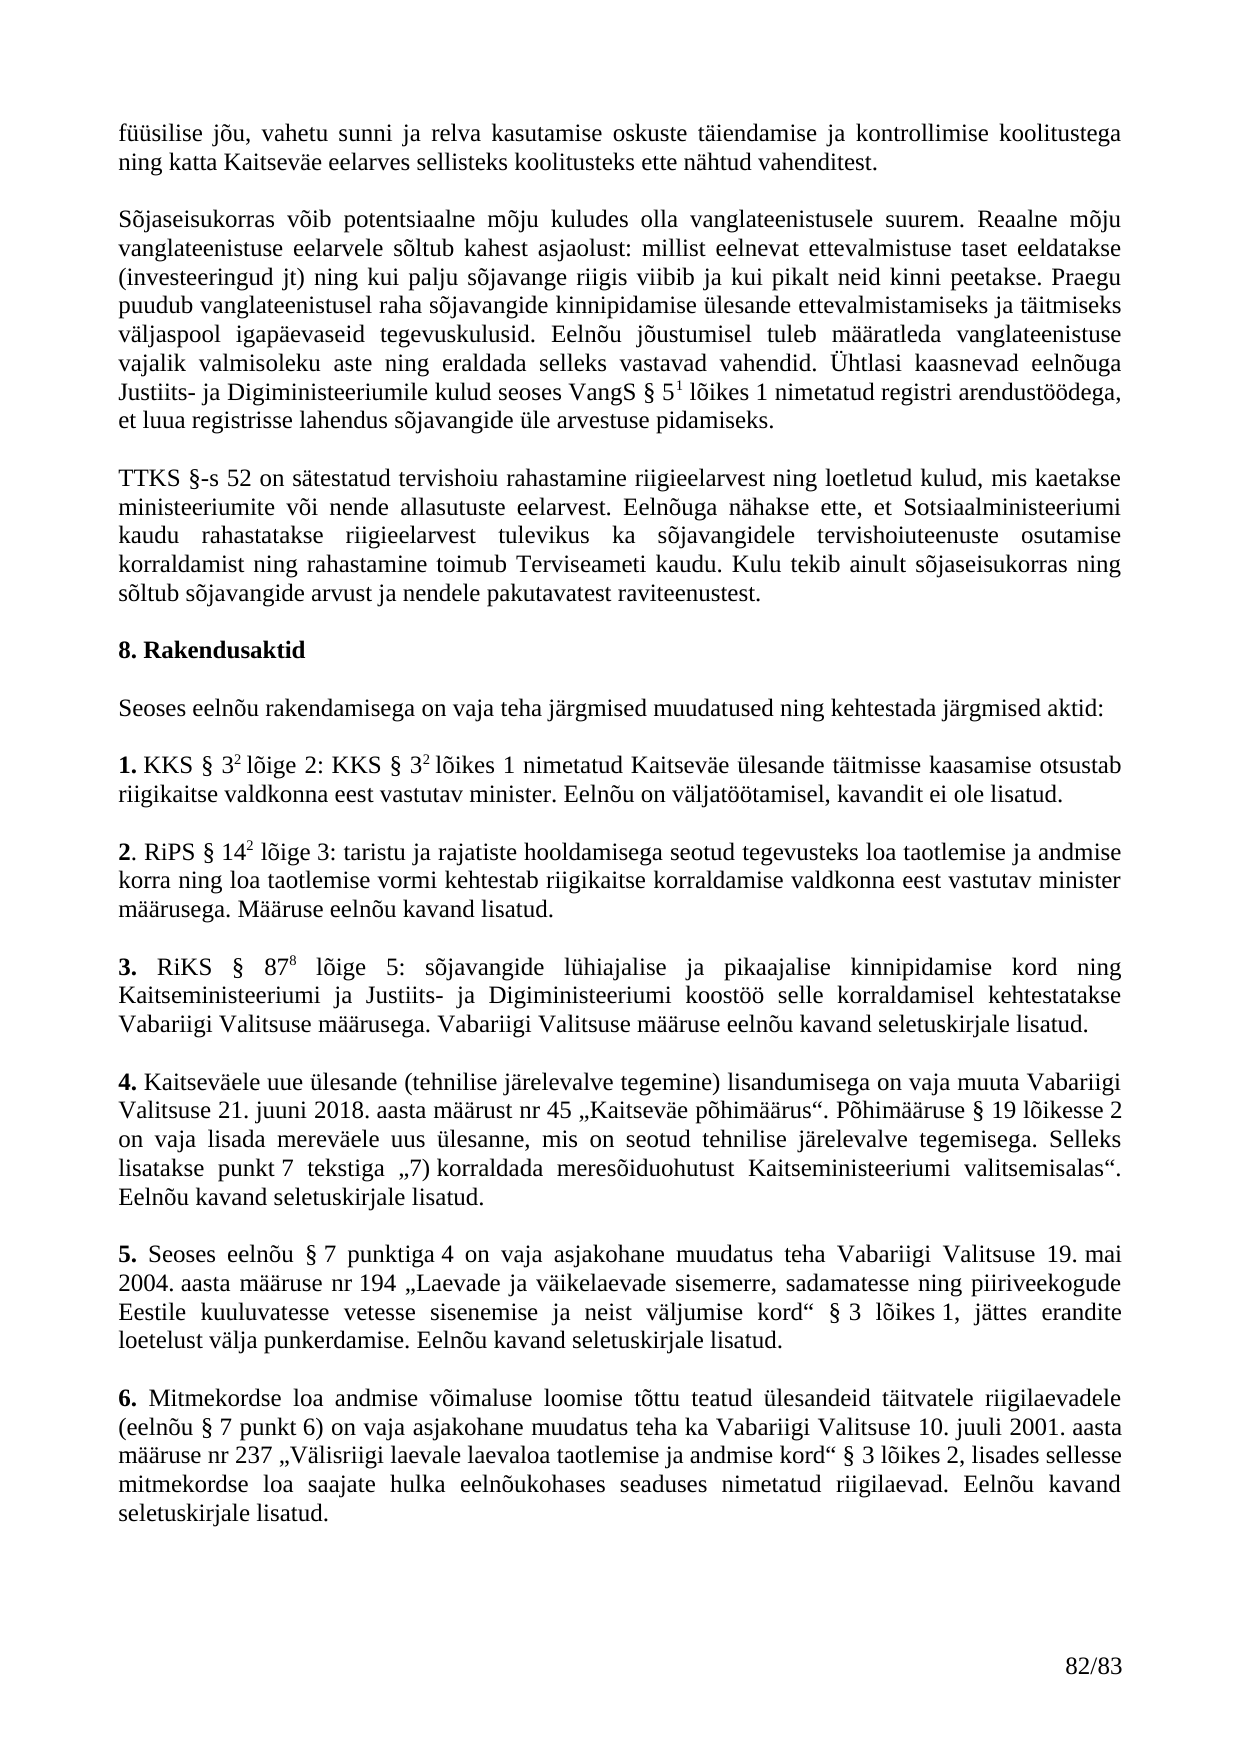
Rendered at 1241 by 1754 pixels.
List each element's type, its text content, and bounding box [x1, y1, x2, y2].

text TTKS §-s 52 on sätestatud tervishoiu rahastamine riigieelarvest ning loetletud kulud, mis kaetakse ministeeriumite või nende allasutuste eelarvest. Eelnõuga nähakse ette, et Sotsiaalministeeriumi kaudu rahastatakse riigieelarvest tulevikus ka sõjavangidele tervishoiuteenuste osutamise korraldamist ning rahastamine toimub Terviseameti kaudu. Kulu tekib ainult sõjaseisukorras ning sõltub sõjavangide arvust ja nendele pakutavatest raviteenustest. [118, 463, 1122, 607]
text 8. Rakendusaktid [118, 636, 1122, 664]
text 5. Seoses eelnõu § 7 punktiga 4 on vaja asjakohane muudatus teha Vabariigi Valitsuse 19. mai 2004. aasta määruse nr 194 „Laevade ja väikelaevade sisemerre, sadamatesse ning piiriveekogude Eestile kuuluvatesse vetesse sisenemise ja neist väljumise kord“ § 3 lõikes 1, jättes erandite loetelust välja punkerdamise. Eelnõu kavand seletuskirjale lisatud. [118, 1239, 1122, 1354]
text 3. RiKS § 878 lõige 5: sõjavangide lühiajalise ja pikaajalise kinnipidamise kord ning Kaitseministeeriumi ja Justiits- ja Digiministeeriumi koostöö selle korraldamisel kehtestatakse Vabariigi Valitsuse määrusega. Vabariigi Valitsuse määruse eelnõu kavand seletuskirjale lisatud. [118, 952, 1122, 1038]
text 4. Kaitseväele uue ülesande (tehnilise järelevalve tegemine) lisandumisega on vaja muuta Vabariigi Valitsuse 21. juuni 2018. aasta määrust nr 45 „Kaitseväe põhimäärus“. Põhimääruse § 19 lõikesse 2 on vaja lisada mereväele uus ülesanne, mis on seotud tehnilise järelevalve tegemisega. Selleks lisatakse punkt 7 tekstiga „7) korraldada meresõiduohutust Kaitseministeeriumi valitsemisalas“. Eelnõu kavand seletuskirjale lisatud. [118, 1067, 1122, 1211]
text 1. KKS § 32 lõige 2: KKS § 32 lõikes 1 nimetatud Kaitseväe ülesande täitmisse kaasamise otsustab riigikaitse valdkonna eest vastutav minister. Eelnõu on väljatöötamisel, kavandit ei ole lisatud. [118, 751, 1122, 808]
text Sõjaseisukorras võib potentsiaalne mõju kuludes olla vanglateenistusele suurem. Reaalne mõju vanglateenistuse eelarvele sõltub kahest asjaolust: millist eelnevat ettevalmistuse taset eeldatakse (investeeringud jt) ning kui palju sõjavange riigis viibib ja kui pikalt neid kinni peetakse. Praegu puudub vanglateenistusel raha sõjavangide kinnipidamise ülesande ettevalmistamiseks ja täitmiseks väljaspool igapäevaseid tegevuskulusid. Eelnõu jõustumisel tuleb määratleda vanglateenistuse vajalik valmisoleku aste ning eraldada selleks vastavad vahendid. Ühtlasi kaasnevad eelnõuga Justiits- ja Digiministeeriumile kulud seoses VangS § 51 lõikes 1 nimetatud registri arendustöödega, et luua registrisse lahendus sõjavangide üle arvestuse pidamiseks. [118, 204, 1122, 434]
text 6. Mitmekordse loa andmise võimaluse loomise tõttu teatud ülesandeid täitvatele riigilaevadele (eelnõu § 7 punkt 6) on vaja asjakohane muudatus teha ka Vabariigi Valitsuse 10. juuli 2001. aasta määruse nr 237 „Välisriigi laevale laevaloa taotlemise ja andmise kord“ § 3 lõikes 2, lisades sellesse mitmekordse loa saajate hulka eelnõukohases seaduses nimetatud riigilaevad. Eelnõu kavand seletuskirjale lisatud. [118, 1383, 1122, 1527]
text Seoses eelnõu rakendamisega on vaja teha järgmised muudatused ning kehtestada järgmised aktid: [118, 693, 1122, 722]
text 2. RiPS § 142 lõige 3: taristu ja rajatiste hooldamisega seotud tegevusteks loa taotlemise ja andmise korra ning loa taotlemise vormi kehtestab riigikaitse korraldamise valdkonna eest vastutav minister määrusega. Määruse eelnõu kavand lisatud. [118, 837, 1122, 923]
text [118, 118, 1122, 176]
